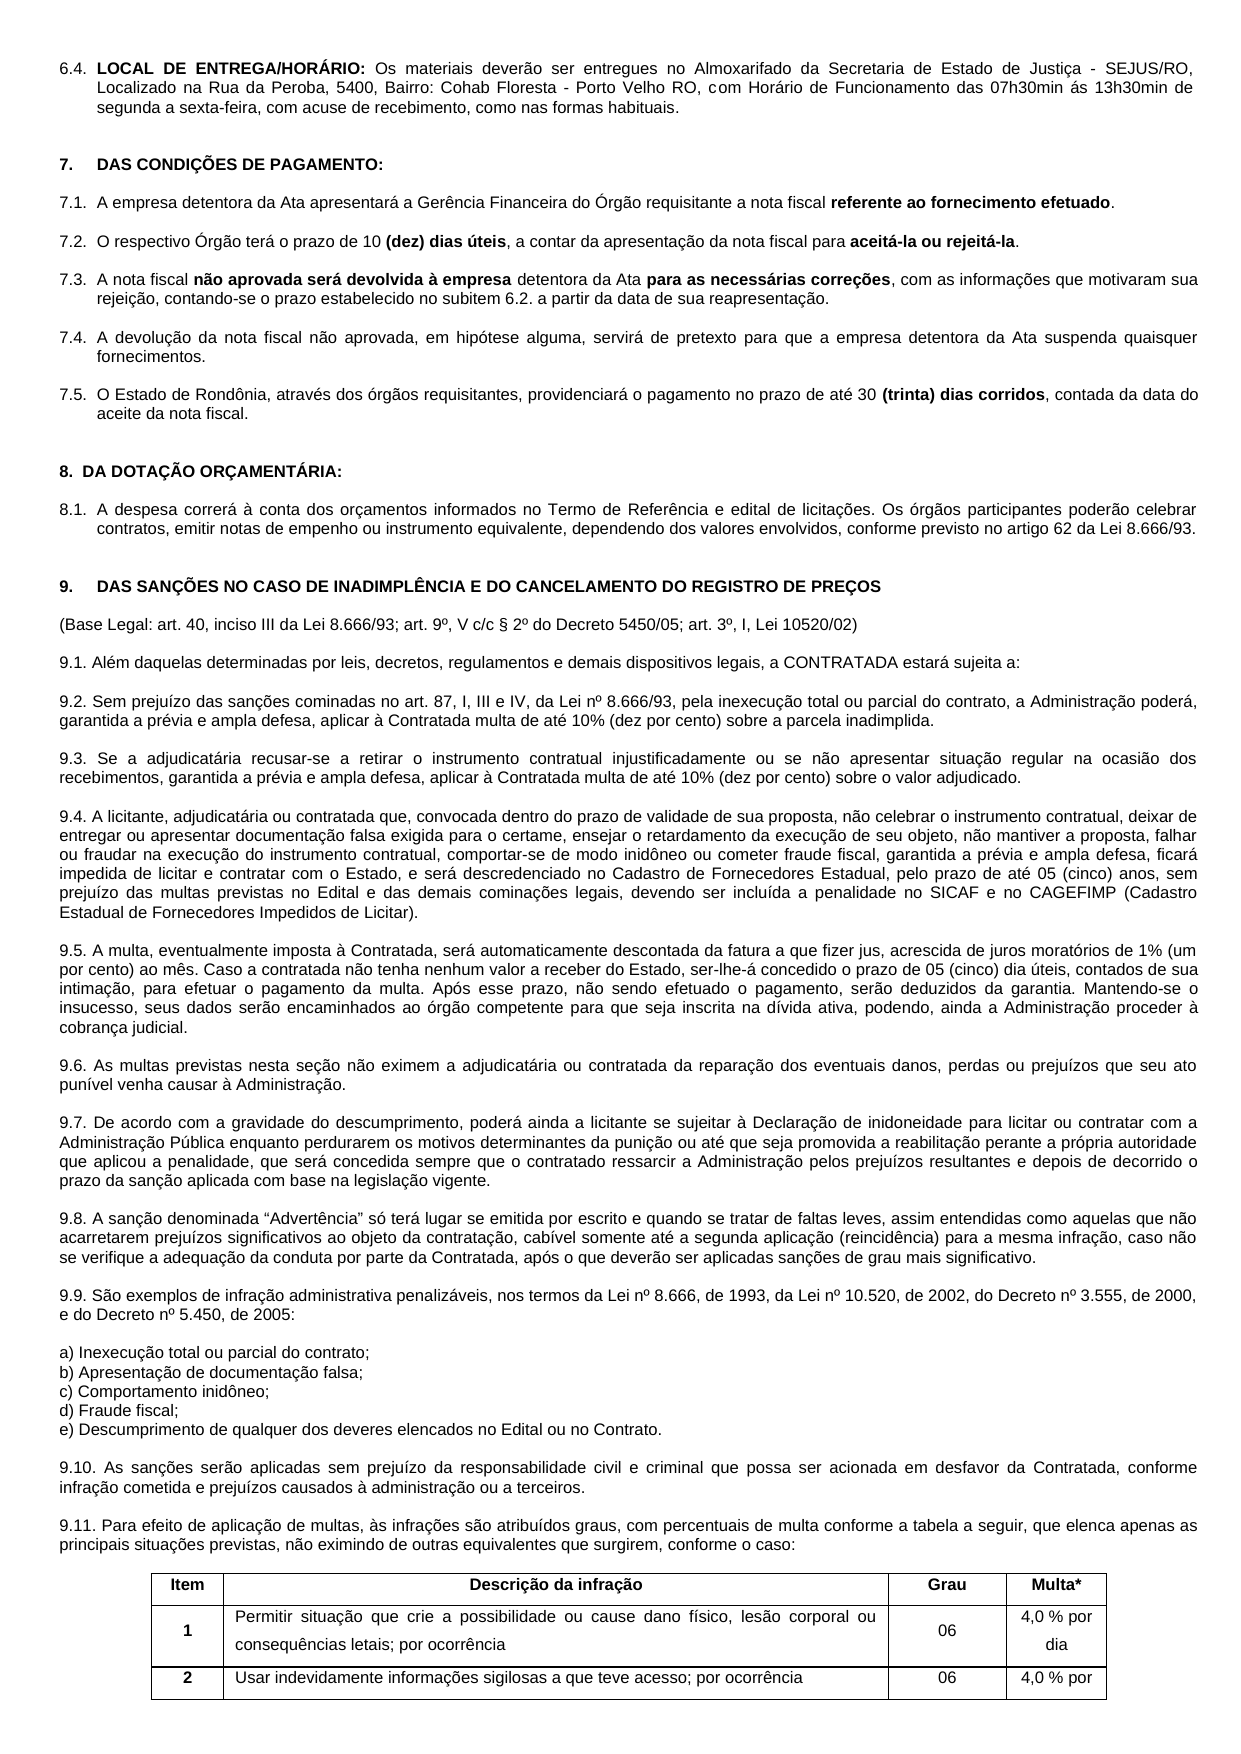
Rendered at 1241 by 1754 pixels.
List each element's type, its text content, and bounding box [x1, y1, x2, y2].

table_cell 06 [889, 1606, 1006, 1666]
table_header Multa* [1007, 1574, 1106, 1605]
list A empresa detentora da Ata apresentará a Gerência Financeira do Órgão requisitante a nota fiscal referente ao fornecimento efetuado. [59, 193, 1199, 212]
text 9.6. As multas previstas nesta seção não eximem a adjudicatária ou contratada da reparação dos eventuais danos, perdas ou prejuízos que seu ato punível venha causar à Administração. [59, 1056, 1199, 1094]
text 8. DA DOTAÇÃO ORÇAMENTÁRIA: [59, 462, 1199, 481]
table_header Descrição da infração [224, 1574, 888, 1605]
text 9.8. A sanção denominada “Advertência” só terá lugar se emitida por escrito e quando se tratar de faltas leves, assim entendidas como aquelas que não acarretarem prejuízos significativos ao objeto da contratação, cabível somente até a segunda aplicação (reincidência) para a mesma infração, caso não se verifique a adequação da conduta por parte da Contratada, após o que deverão ser aplicadas sanções de grau mais significativo. [59, 1209, 1199, 1267]
text 9.2. Sem prejuízo das sanções cominadas no art. 87, I, III e IV, da Lei nº 8.666/93, pela inexecução total ou parcial do contrato, a Administração poderá, garantida a prévia e ampla defesa, aplicar à Contratada multa de até 10% (dez por cento) sobre a parcela inadimplida. [59, 692, 1199, 730]
list A devolução da nota fiscal não aprovada, em hipótese alguma, servirá de pretexto para que a empresa detentora da Ata suspenda quaisquer fornecimentos. [59, 327, 1199, 366]
list O Estado de Rondônia, através dos órgãos requisitantes, providenciará o pagamento no prazo de até 30 (trinta) dias corridos, contada da data do aceite da nota fiscal. [59, 385, 1199, 423]
text 9.1. Além daquelas determinadas por leis, decretos, regulamentos e demais dispositivos legais, a CONTRATADA estará sujeita a: [59, 653, 1199, 672]
list DAS CONDIÇÕES DE PAGAMENTO: [59, 155, 1199, 174]
text 9.10. As sanções serão aplicadas sem prejuízo da responsabilidade civil e criminal que possa ser acionada em desfavor da Contratada, conforme infração cometida e prejuízos causados à administração ou a terceiros. [59, 1458, 1199, 1497]
list DAS SANÇÕES NO CASO DE INADIMPLÊNCIA E DO CANCELAMENTO DO REGISTRO DE PREÇOS [59, 577, 1199, 596]
table_header Item [152, 1574, 223, 1605]
list O respectivo Órgão terá o prazo de 10 (dez) dias úteis, a contar da apresentação da nota fiscal para aceitá-la ou rejeitá-la. [59, 232, 1199, 251]
text d) Fraude fiscal; [59, 1401, 1199, 1420]
table_cell 2 [152, 1668, 223, 1698]
table_cell 4,0 % por dia [1007, 1668, 1106, 1698]
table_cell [224, 1668, 888, 1698]
list A nota fiscal não aprovada será devolvida à empresa detentora da Ata para as necessárias correções, com as informações que motivaram sua rejeição, contando-se o prazo estabelecido no subitem 6.2. a partir da data de sua reapresentação. [59, 270, 1199, 308]
table_cell 4,0 % por dia [1007, 1606, 1106, 1666]
text c) Comportamento inidôneo; [59, 1382, 1199, 1401]
text 9.9. São exemplos de infração administrativa penalizáveis, nos termos da Lei nº 8.666, de 1993, da Lei nº 10.520, de 2002, do Decreto nº 3.555, de 2000, e do Decreto nº 5.450, de 2005: [59, 1286, 1199, 1324]
text 9.5. A multa, eventualmente imposta à Contratada, será automaticamente descontada da fatura a que fizer jus, acrescida de juros moratórios de 1% (um por cento) ao mês. Caso a contratada não tenha nenhum valor a receber do Estado, ser-lhe-á concedido o prazo de 05 (cinco) dia úteis, contados de sua intimação, para efetuar o pagamento da multa. Após esse prazo, não sendo efetuado o pagamento, serão deduzidos da garantia. Mantendo-se o insucesso, seus dados serão encaminhados ao órgão competente para que seja inscrita na dívida ativa, podendo, ainda a Administração proceder à cobrança judicial. [59, 941, 1199, 1037]
list LOCAL DE ENTREGA/HORÁRIO: Os materiais deverão ser entregues no Almoxarifado da Secretaria de Estado de Justiça - SEJUS/RO, Localizado na Rua da Peroba, 5400, Bairro: Cohab Floresta - Porto Velho RO, com Horário de Funcionamento das 07h30min ás 13h30min de segunda a sexta-feira, com acuse de recebimento, como nas formas habituais. [59, 59, 1194, 117]
text a) Inexecução total ou parcial do contrato; [59, 1343, 1199, 1362]
text 9.3. Se a adjudicatária recusar-se a retirar o instrumento contratual injustificadamente ou se não apresentar situação regular na ocasião dos recebimentos, garantida a prévia e ampla defesa, aplicar à Contratada multa de até 10% (dez por cento) sobre o valor adjudicado. [59, 749, 1199, 787]
text 9.7. De acordo com a gravidade do descumprimento, poderá ainda a licitante se sujeitar à Declaração de inidoneidade para licitar ou contratar com a Administração Pública enquanto perdurarem os motivos determinantes da punição ou até que seja promovida a reabilitação perante a própria autoridade que aplicou a penalidade, que será concedida sempre que o contratado ressarcir a Administração pelos prejuízos resultantes e depois de decorrido o prazo da sanção aplicada com base na legislação vigente. [59, 1113, 1199, 1190]
table_header Grau [889, 1574, 1006, 1605]
text e) Descumprimento de qualquer dos deveres elencados no Edital ou no Contrato. [59, 1420, 1199, 1439]
table_cell 1 [152, 1606, 223, 1666]
list A despesa correrá à conta dos orçamentos informados no Termo de Referência e edital de licitações. Os órgãos participantes poderão celebrar contratos, emitir notas de empenho ou instrumento equivalente, dependendo dos valores envolvidos, conforme previsto no artigo 62 da Lei 8.666/93. [59, 500, 1199, 538]
table_cell 06 [889, 1668, 1006, 1698]
text (Base Legal: art. 40, inciso III da Lei 8.666/93; art. 9º, V c/c § 2º do Decreto 5450/05; art. 3º, I, Lei 10520/02) [59, 615, 1199, 634]
text 9.4. A licitante, adjudicatária ou contratada que, convocada dentro do prazo de validade de sua proposta, não celebrar o instrumento contratual, deixar de entregar ou apresentar documentação falsa exigida para o certame, ensejar o retardamento da execução de seu objeto, não mantiver a proposta, falhar ou fraudar na execução do instrumento contratual, comportar-se de modo inidôneo ou cometer fraude fiscal, garantida a prévia e ampla defesa, ficará impedida de licitar e contratar com o Estado, e será descredenciado no Cadastro de Fornecedores Estadual, pelo prazo de até 05 (cinco) anos, sem prejuízo das multas previstas no Edital e das demais cominações legais, devendo ser incluída a penalidade no SICAF e no CAGEFIMP (Cadastro Estadual de Fornecedores Impedidos de Licitar). [59, 807, 1199, 922]
text b) Apresentação de documentação falsa; [59, 1362, 1199, 1382]
text 9.11. Para efeito de aplicação de multas, às infrações são atribuídos graus, com percentuais de multa conforme a tabela a seguir, que elenca apenas as principais situações previstas, não eximindo de outras equivalentes que surgirem, conforme o caso: [59, 1516, 1199, 1554]
table_cell Permitir situação que crie a possibilidade ou cause dano físico, lesão corporal ou consequências letais; por ocorrência [224, 1606, 888, 1666]
